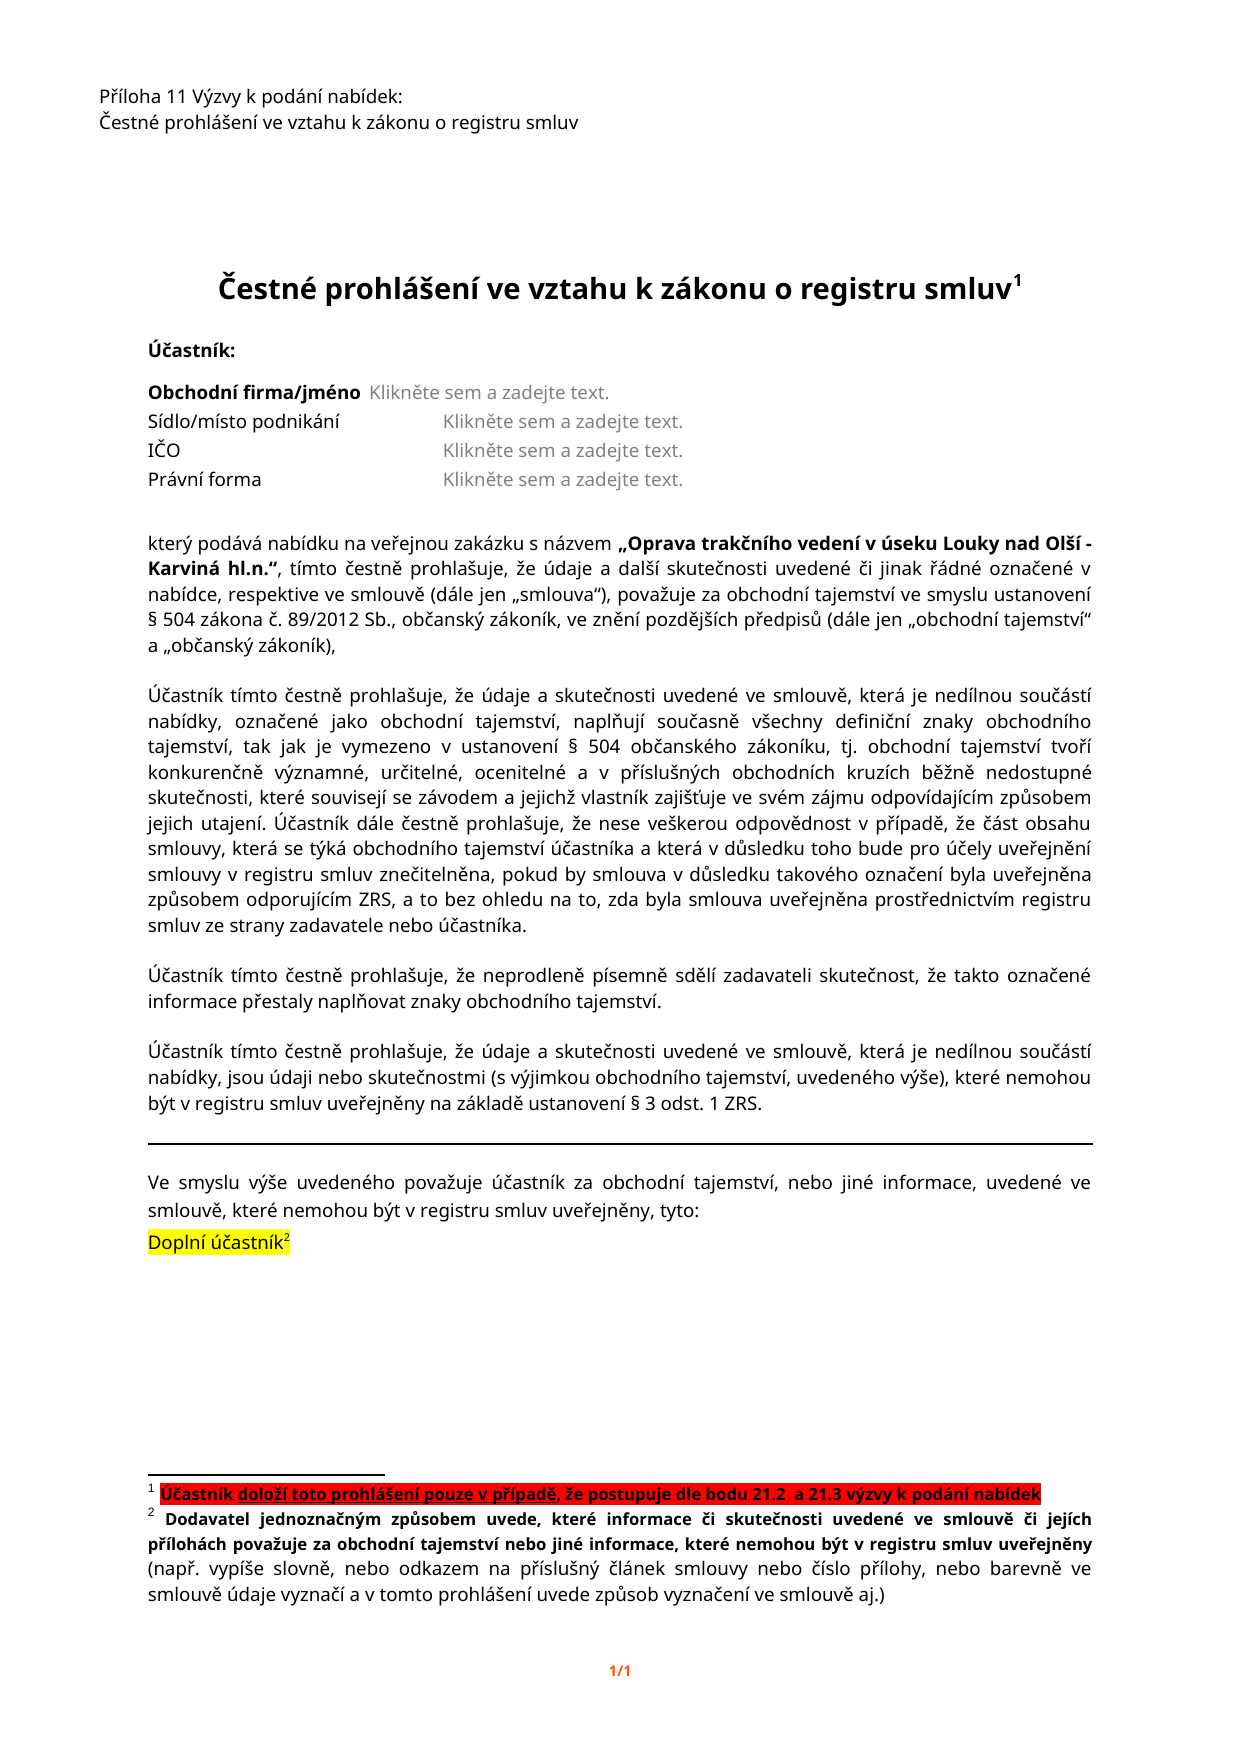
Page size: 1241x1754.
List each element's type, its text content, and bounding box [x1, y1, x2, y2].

text Sídlo/místo podnikání [148, 405, 1093, 434]
title Čestné prohlášení ve vztahu k zákonu o registru smluv [148, 268, 1093, 308]
text IČO [148, 434, 1093, 463]
text Ve smyslu výše uvedeného považuje účastník za obchodní tajemství, nebo jiné informace, uvedené ve smlouvě, které nemohou být v registru smluv uveřejněny, tyto: [148, 1169, 1092, 1223]
text který podává nabídku na veřejnou zakázku s názvem „Oprava trakčního vedení v úseku Louky nad Olší - Karviná hl.n.“, tímto čestně prohlašuje, že údaje a další skutečnosti uvedené či jinak řádné označené v nabídce, respektive ve smlouvě (dále jen „smlouva“), považuje za obchodní tajemství ve smyslu ustanovení § 504 zákona č. 89/2012 Sb., občanský zákoník, ve znění pozdějších předpisů (dále jen „obchodní tajemství“ a „občanský zákoník), [148, 530, 1093, 658]
text Účastník tímto čestně prohlašuje, že údaje a skutečnosti uvedené ve smlouvě, která je nedílnou součástí nabídky, jsou údaji nebo skutečnostmi (s výjimkou obchodního tajemství, uvedeného výše), které nemohou být v registru smluv uveřejněny na základě ustanovení § 3 odst. 1 ZRS. [148, 1039, 1093, 1115]
text Obchodní firma/jméno [148, 376, 1093, 405]
text Účastník tímto čestně prohlašuje, že neprodleně písemně sdělí zadavateli skutečnost, že takto označené informace přestaly naplňovat znaky obchodního tajemství. [148, 963, 1093, 1014]
text Účastník: [148, 333, 1093, 364]
text Doplní účastník [148, 1226, 1092, 1255]
text Právní forma [148, 463, 1093, 492]
text Účastník tímto čestně prohlašuje, že údaje a skutečnosti uvedené ve smlouvě, která je nedílnou součástí nabídky, označené jako obchodní tajemství, naplňují současně všechny definiční znaky obchodního tajemství, tak jak je vymezeno v ustanovení § 504 občanského zákoníku, tj. obchodní tajemství tvoří konkurenčně významné, určitelné, ocenitelné a v příslušných obchodních kruzích běžně nedostupné skutečnosti, které souvisejí se závodem a jejichž vlastník zajišťuje ve svém zájmu odpovídajícím způsobem jejich utajení. Účastník dále čestně prohlašuje, že nese veškerou odpovědnost v případě, že část obsahu smlouvy, která se týká obchodního tajemství účastníka a která v důsledku toho bude pro účely uveřejnění smlouvy v registru smluv znečitelněna, pokud by smlouva v důsledku takového označení byla uveřejněna způsobem odporujícím ZRS, a to bez ohledu na to, zda byla smlouva uveřejněna prostřednictvím registru smluv ze strany zadavatele nebo účastníka. [148, 683, 1093, 938]
